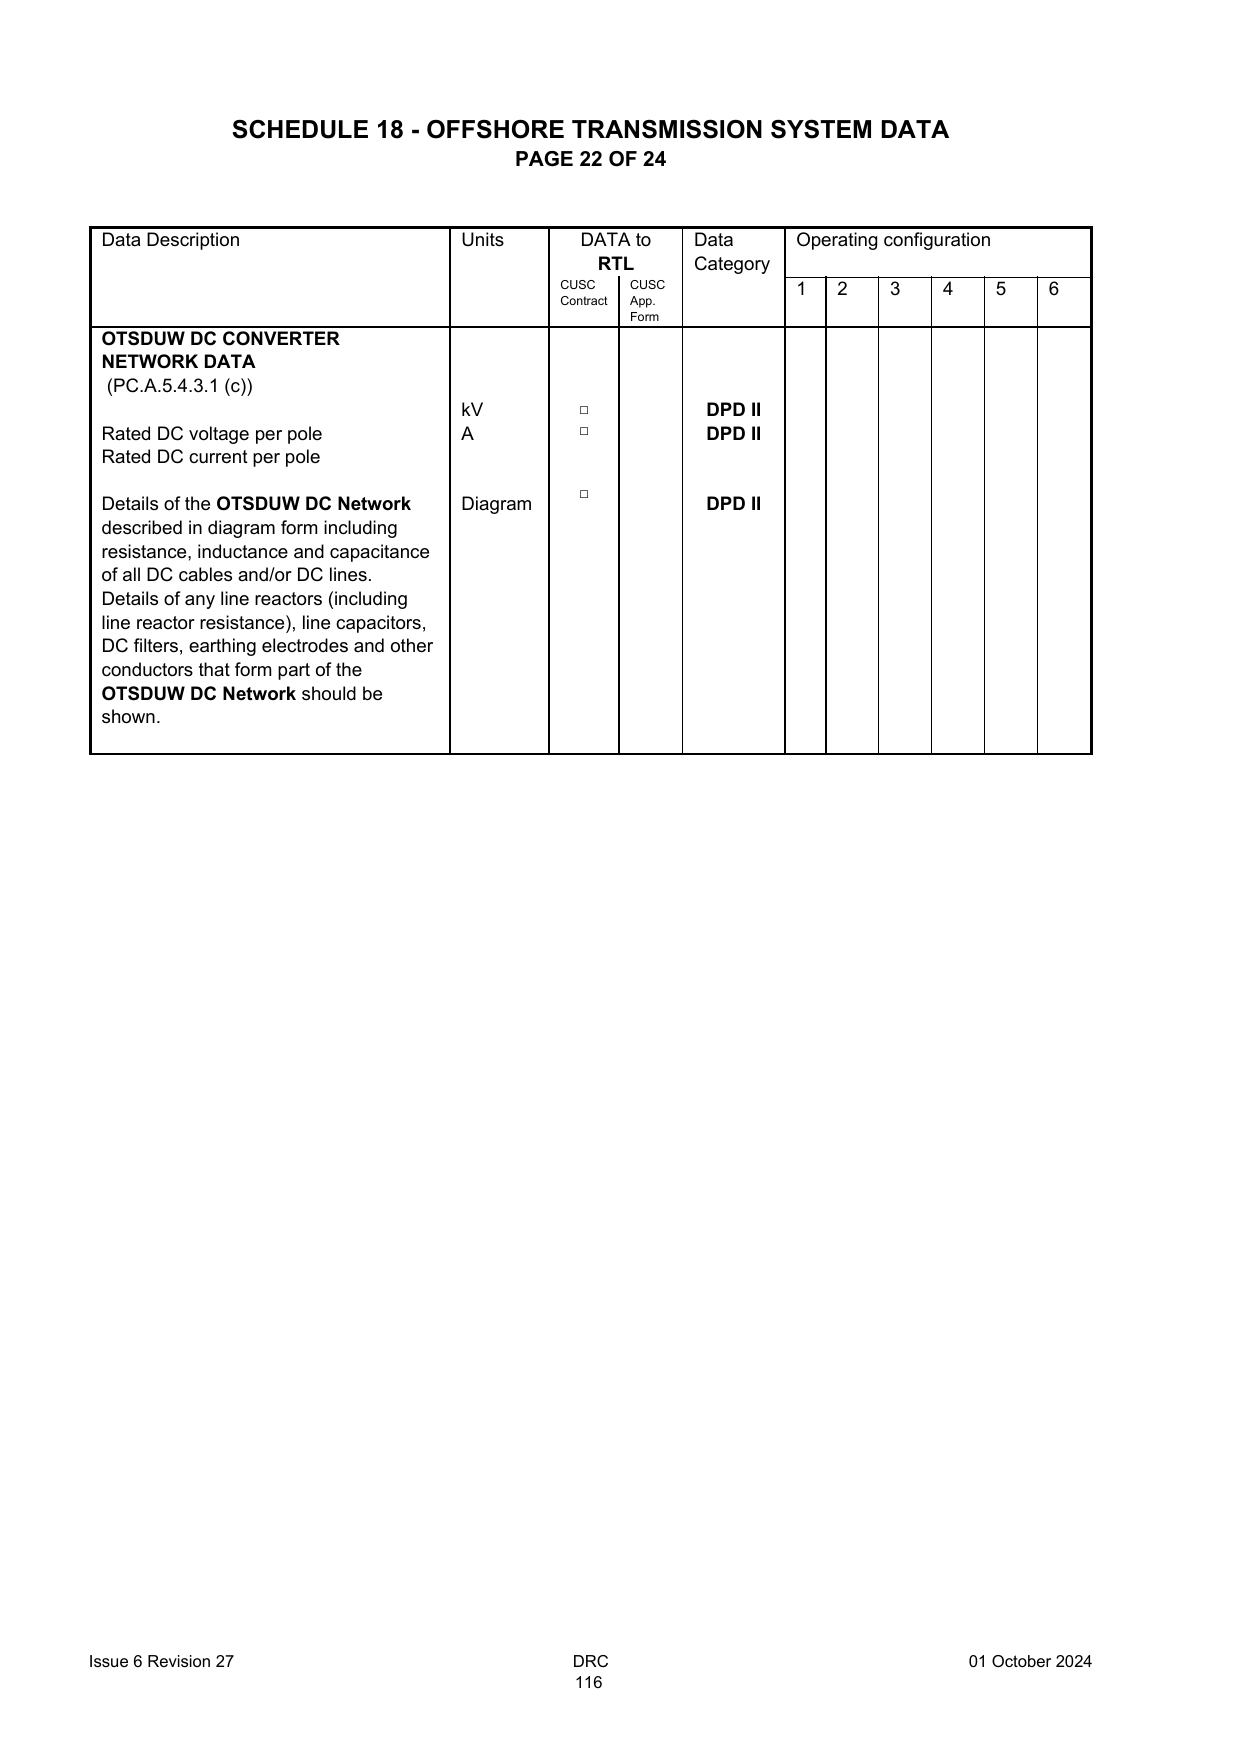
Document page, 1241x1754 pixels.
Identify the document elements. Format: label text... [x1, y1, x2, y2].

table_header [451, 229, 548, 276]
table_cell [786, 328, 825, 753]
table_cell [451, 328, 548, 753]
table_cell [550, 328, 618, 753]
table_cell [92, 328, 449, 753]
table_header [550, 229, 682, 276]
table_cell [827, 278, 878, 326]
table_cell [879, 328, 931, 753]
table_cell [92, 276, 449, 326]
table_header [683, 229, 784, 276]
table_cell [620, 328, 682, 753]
text SCHEDULE 18 - OFFSHORE TRANSMISSION SYSTEM DATA [89, 115, 1092, 144]
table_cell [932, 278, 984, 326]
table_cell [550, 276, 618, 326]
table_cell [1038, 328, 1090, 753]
text PAGE 22 OF 24 [89, 147, 1092, 171]
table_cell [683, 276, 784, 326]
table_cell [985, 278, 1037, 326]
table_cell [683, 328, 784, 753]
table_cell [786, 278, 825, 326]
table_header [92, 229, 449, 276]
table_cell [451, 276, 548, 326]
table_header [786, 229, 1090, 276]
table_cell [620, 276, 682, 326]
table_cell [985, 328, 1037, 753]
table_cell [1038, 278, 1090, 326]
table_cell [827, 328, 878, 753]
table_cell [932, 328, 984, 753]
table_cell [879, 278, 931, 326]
